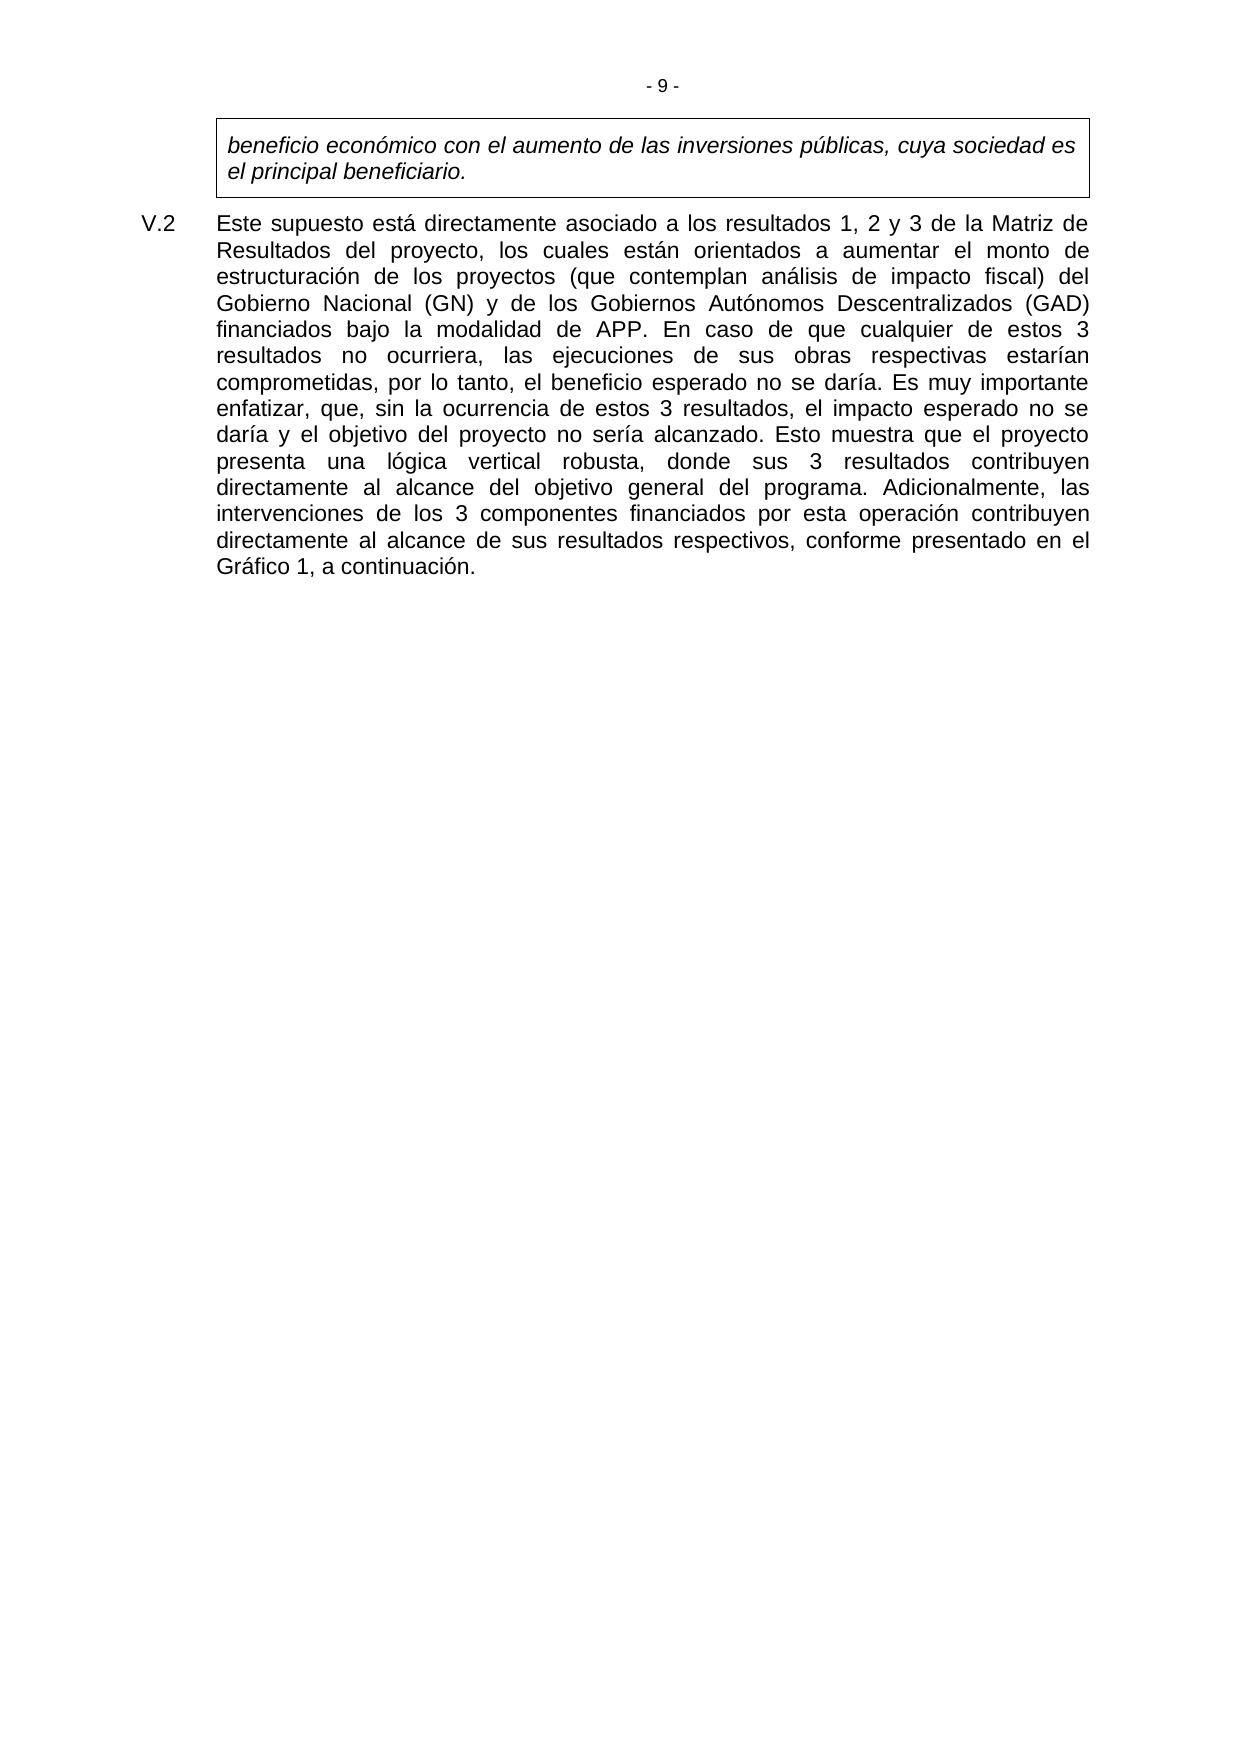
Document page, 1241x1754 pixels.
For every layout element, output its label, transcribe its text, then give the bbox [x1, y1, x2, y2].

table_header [217, 119, 1089, 197]
list Este supuesto está directamente asociado a los resultados 1, 2 y 3 de la Matriz de Resultados del proyecto, los cuales están orientados a aumentar el monto de estructuración de los proyectos (que contemplan análisis de impacto fiscal) del Gobierno Nacional (GN) y de los Gobiernos Autónomos Descentralizados (GAD) financiados bajo la modalidad de APP. En caso de que cualquier de estos 3 resultados no ocurriera, las ejecuciones de sus obras respectivas estarían comprometidas, por lo tanto, el beneficio esperado no se daría. Es muy importante enfatizar, que, sin la ocurrencia de estos 3 resultados, el impacto esperado no se daría y el objetivo del proyecto no sería alcanzado. Esto muestra que el proyecto presenta una lógica vertical robusta, donde sus 3 resultados contribuyen directamente al alcance del objetivo general del programa. Adicionalmente, las intervenciones de los 3 componentes financiados por esta operación contribuyen directamente al alcance de sus resultados respectivos, conforme presentado en el Gráfico 1, a continuación. [141, 210, 1090, 579]
